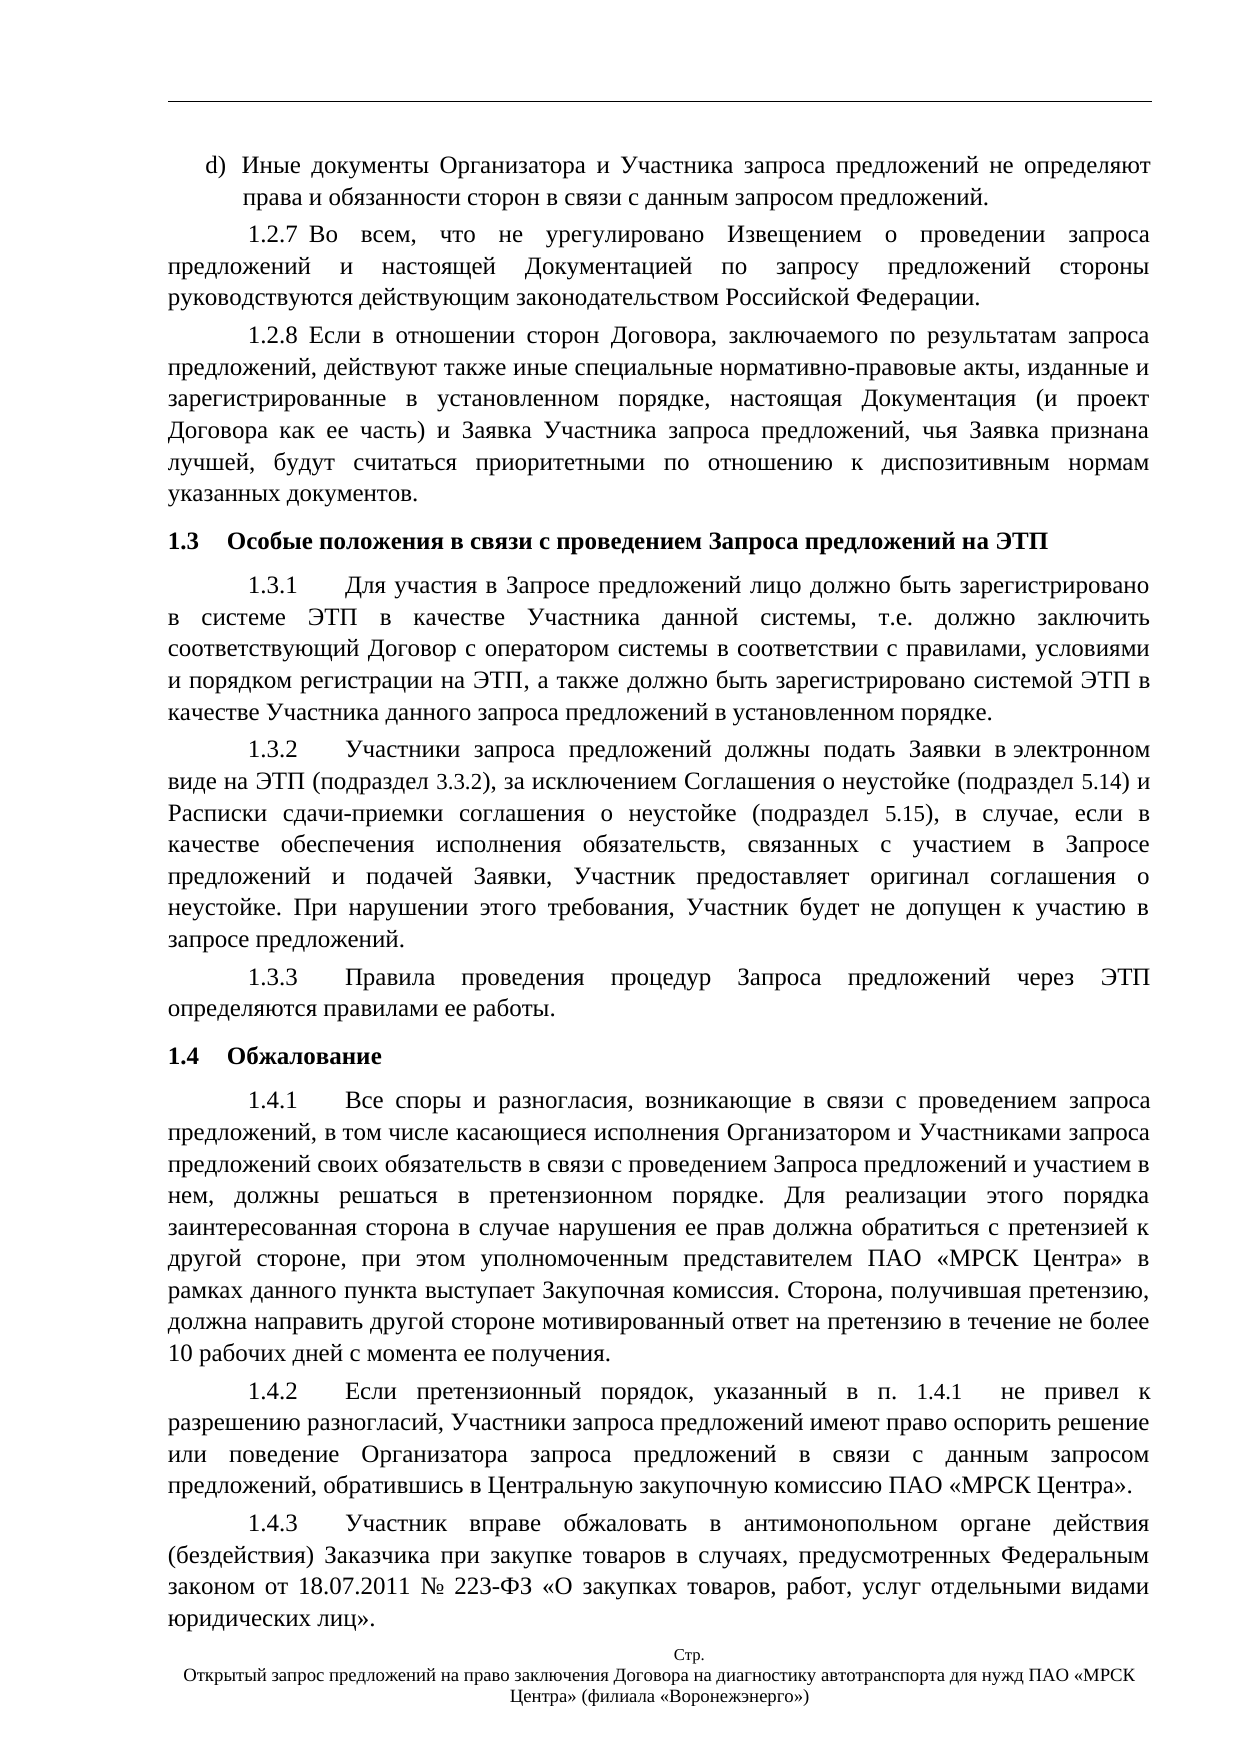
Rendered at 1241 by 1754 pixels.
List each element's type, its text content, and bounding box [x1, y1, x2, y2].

list Участники запроса предложений должны подать Заявки в электронном виде на ЭТП (подраздел 3.3.2), за исключением Соглашения о неустойке (подраздел 5.14) и Расписки сдачи-приемки соглашения о неустойке (подраздел 5.15), в случае, если в качестве обеспечения исполнения обязательств, связанных с участием в Запросе предложений и подачей Заявки, Участник предоставляет оригинал соглашения о неустойке. При нарушении этого требования, Участник будет не допущен к участию в запросе предложений. [168, 734, 1150, 953]
list Если в отношении сторон Договора, заключаемого по результатам запроса предложений, действуют также иные специальные нормативно-правовые акты, изданные и зарегистрированные в установленном порядке, настоящая Документация (и проект Договора как ее часть) и Заявка Участника запроса предложений, чья Заявка признана лучшей, будут считаться приоритетными по отношению к диспозитивным нормам указанных документов. [168, 320, 1150, 507]
list Во всем, что не урегулировано Извещением о проведении запроса предложений и настоящей Документацией по запросу предложений стороны руководствуются действующим законодательством Российской Федерации. [168, 219, 1150, 311]
list Если претензионный порядок, указанный в п. 1.4.1 не привел к разрешению разногласий, Участники запроса предложений имеют право оспорить решение или поведение Организатора запроса предложений в связи с данным запросом предложений, обратившись в Центральную закупочную комиссию ПАО «МРСК Центра». [168, 1376, 1150, 1499]
list Правила проведения процедур Запроса предложений через ЭТП определяются правилами ее работы. [168, 962, 1150, 1022]
subtitle Особые положения в связи с проведением Запроса предложений на ЭТП [168, 526, 1152, 555]
list Иные документы Организатора и Участника запроса предложений не определяют права и обязанности сторон в связи с данным запросом предложений. [205, 150, 1152, 210]
list Участник вправе обжаловать в антимонопольном органе действия (бездействия) Заказчика при закупке товаров в случаях, предусмотренных Федеральным законом от 18.07.2011 № 223-ФЗ «О закупках товаров, работ, услуг отдельными видами юридических лиц». [168, 1508, 1150, 1632]
list Все споры и разногласия, возникающие в связи с проведением запроса предложений, в том числе касающиеся исполнения Организатором и Участниками запроса предложений своих обязательств в связи с проведением Запроса предложений и участием в нем, должны решаться в претензионном порядке. Для реализации этого порядка заинтересованная сторона в случае нарушения ее прав должна обратиться с претензией к другой стороне, при этом уполномоченным представителем ПАО «МРСК Центра» в рамках данного пункта выступает Закупочная комиссия. Сторона, получившая претензию, должна направить другой стороне мотивированный ответ на претензию в течение не более 10 рабочих дней с момента ее получения. [168, 1086, 1150, 1367]
list Для участия в Запросе предложений лицо должно быть зарегистрировано в системе ЭТП в качестве Участника данной системы, т.е. должно заключить соответствующий Договор с оператором системы в соответствии с правилами, условиями и порядком регистрации на ЭТП, а также должно быть зарегистрировано системой ЭТП в качестве Участника данного запроса предложений в установленном порядке. [168, 570, 1150, 725]
subtitle Обжалование [168, 1041, 1152, 1070]
